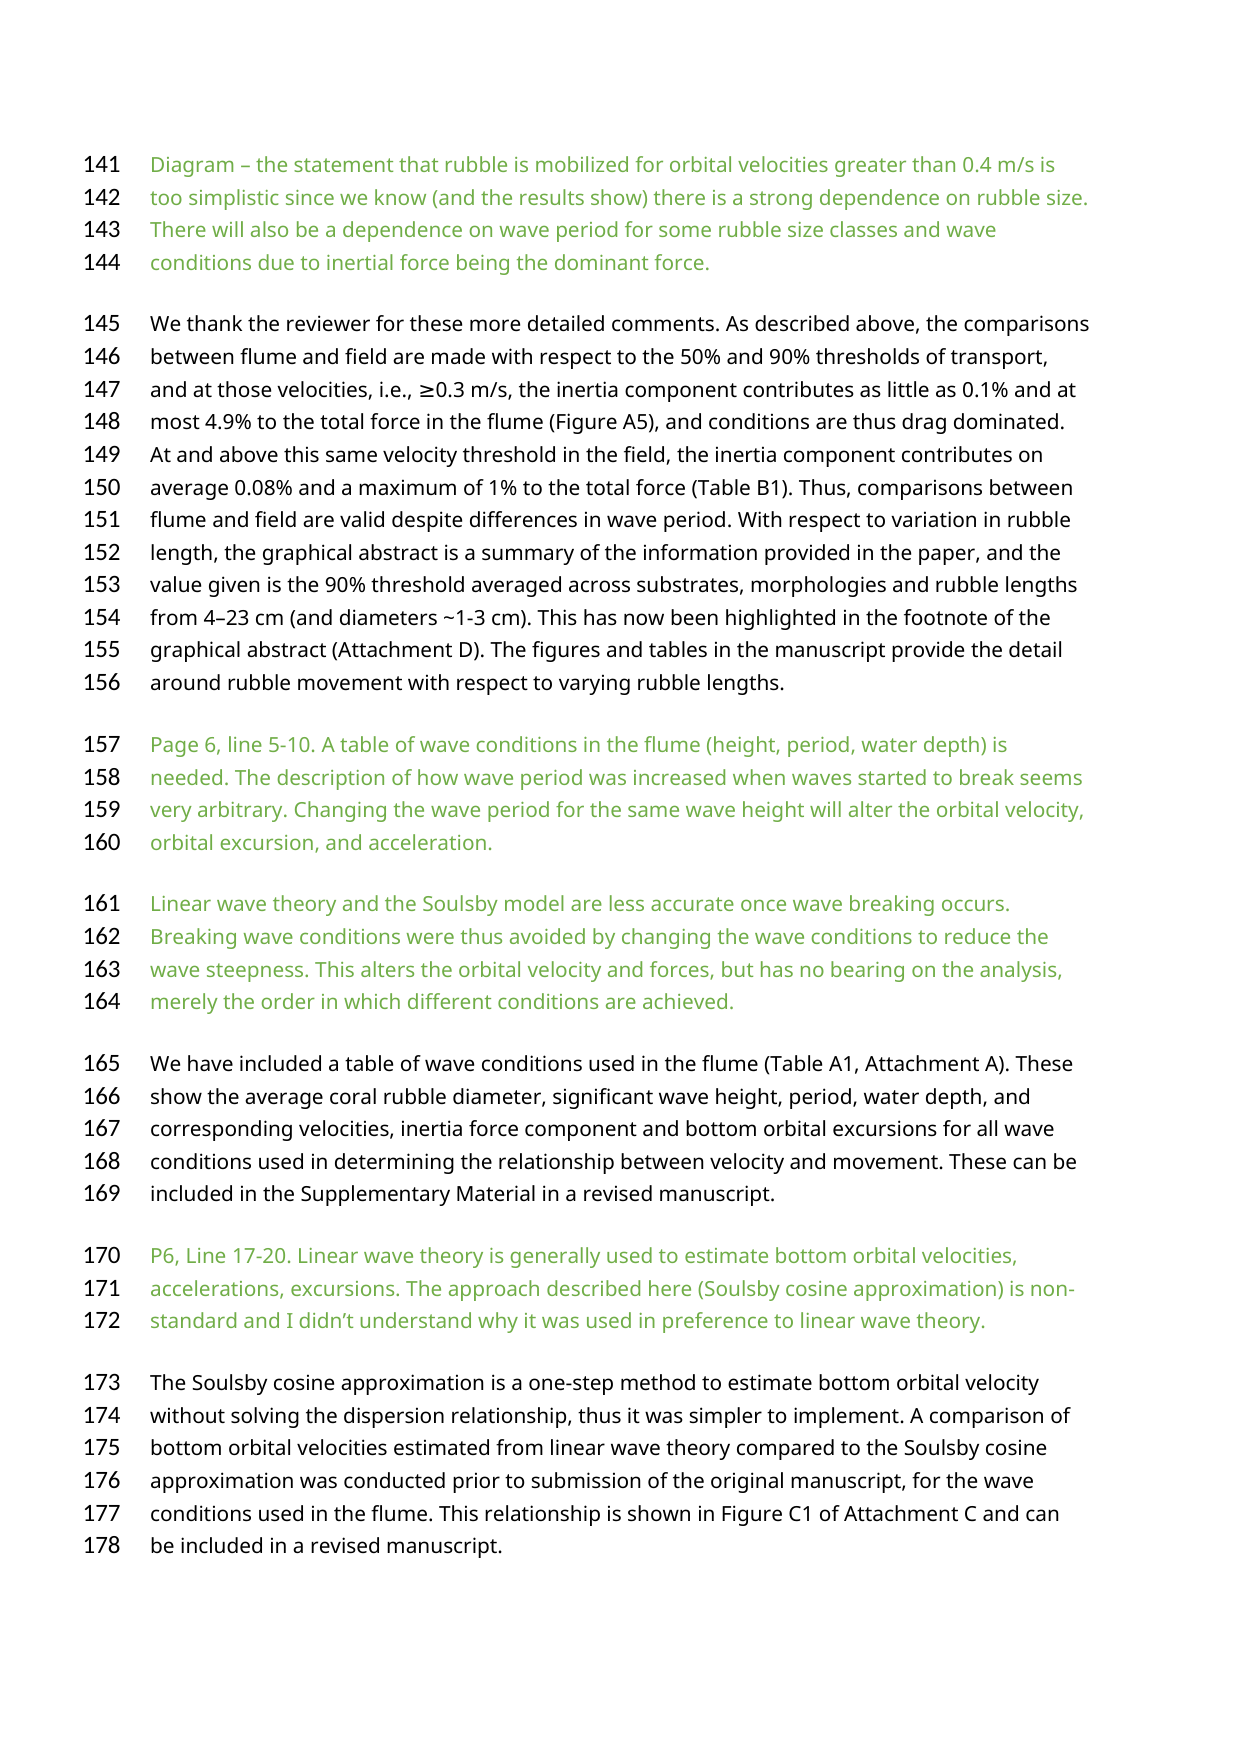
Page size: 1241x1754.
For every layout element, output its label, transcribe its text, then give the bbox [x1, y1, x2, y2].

text Page 6, line 5-10. A table of wave conditions in the flume (height, period, water depth) is needed. The description of how wave period was increased when waves started to break seems very arbitrary. Changing the wave period for the same wave height will alter the orbital velocity, orbital excursion, and acceleration. [150, 730, 1090, 856]
text P6, Line 17-20. Linear wave theory is generally used to estimate bottom orbital velocities, accelerations, excursions. The approach described here (Soulsby cosine approximation) is non-standard and I didn’t understand why it was used in preference to linear wave theory. [150, 1241, 1090, 1335]
text The Soulsby cosine approximation is a one-step method to estimate bottom orbital velocity without solving the dispersion relationship, thus it was simpler to implement. A comparison of bottom orbital velocities estimated from linear wave theory compared to the Soulsby cosine approximation was conducted prior to submission of the original manuscript, for the wave conditions used in the flume. This relationship is shown in Figure C1 of Attachment C and can be included in a revised manuscript. [150, 1368, 1090, 1560]
text Diagram – the statement that rubble is mobilized for orbital velocities greater than 0.4 m/s is too simplistic since we know (and the results show) there is a strong dependence on rubble size. There will also be a dependence on wave period for some rubble size classes and wave conditions due to inertial force being the dominant force. [150, 150, 1090, 276]
text We have included a table of wave conditions used in the flume (Table A1, Attachment A). These show the average coral rubble diameter, significant wave height, period, water depth, and corresponding velocities, inertia force component and bottom orbital excursions for all wave conditions used in determining the relationship between velocity and movement. These can be included in the Supplementary Material in a revised manuscript. [150, 1049, 1090, 1208]
text We thank the reviewer for these more detailed comments. As described above, the comparisons between flume and field are made with respect to the 50% and 90% thresholds of transport, and at those velocities, i.e., ≥0.3 m/s, the inertia component contributes as little as 0.1% and at most 4.9% to the total force in the flume (Figure A5), and conditions are thus drag dominated. At and above this same velocity threshold in the field, the inertia component contributes on average 0.08% and a maximum of 1% to the total force (Table B1). Thus, comparisons between flume and field are valid despite differences in wave period. With respect to variation in rubble length, the graphical abstract is a summary of the information provided in the paper, and the value given is the 90% threshold averaged across substrates, morphologies and rubble lengths from 4–23 cm (and diameters ~1-3 cm). This has now been highlighted in the footnote of the graphical abstract (Attachment D). The figures and tables in the manuscript provide the detail around rubble movement with respect to varying rubble lengths. [150, 309, 1090, 697]
text Linear wave theory and the Soulsby model are less accurate once wave breaking occurs. Breaking wave conditions were thus avoided by changing the wave conditions to reduce the wave steepness. This alters the orbital velocity and forces, but has no bearing on the analysis, merely the order in which different conditions are achieved. [150, 889, 1090, 1016]
